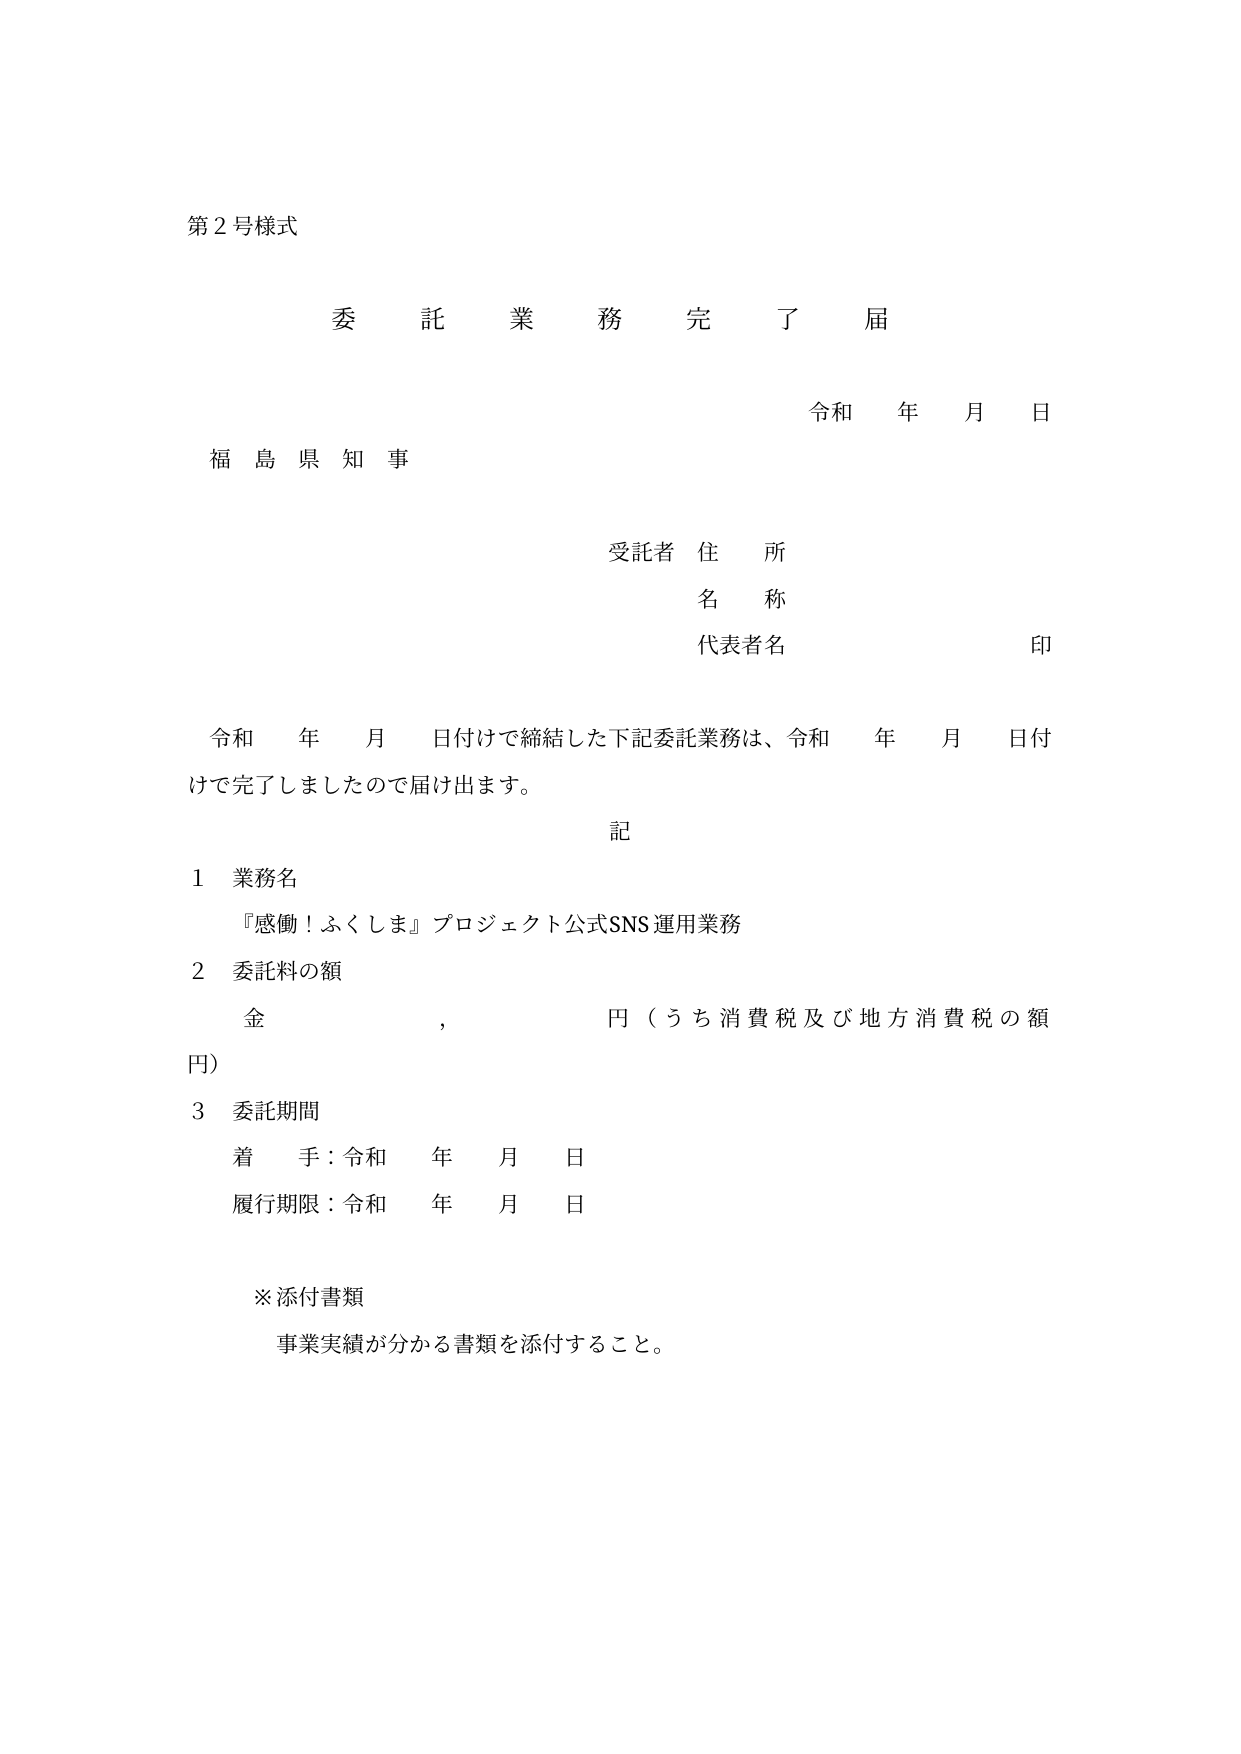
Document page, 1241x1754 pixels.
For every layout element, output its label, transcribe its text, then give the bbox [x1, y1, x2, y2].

text 『感働！ふくしま』プロジェクト公式SNS運用業務 [187, 900, 1053, 947]
text 履行期限：令和 年 月 日 [187, 1179, 1053, 1226]
text ※添付書類 [187, 1273, 1053, 1319]
text 福 島 県 知 事 [187, 434, 941, 481]
text 着 手：令和 年 月 日 [187, 1133, 1053, 1179]
text ３ 委託期間 [187, 1086, 1053, 1133]
text 令和 年 月 日 [187, 388, 1053, 434]
text 受託者 住 所 [187, 528, 1053, 574]
text 令和 年 月 日付けで締結した下記委託業務は、令和 年 月 日付けで完了しましたので届け出ます。 [187, 714, 1053, 807]
text 記 [187, 807, 1053, 854]
text 代表者名 印 [187, 621, 1053, 667]
text 委 託 業 務 完 了 届 [187, 295, 1053, 341]
text 金 ， 円（うち消費税及び地方消費税の額 円） [187, 993, 1053, 1086]
text １ 業務名 [187, 854, 1053, 900]
text 名 称 [187, 574, 1053, 621]
text 事業実績が分かる書類を添付すること。 [187, 1319, 1053, 1366]
text 第２号様式 [187, 202, 1053, 248]
text ２ 委託料の額 [187, 947, 1053, 993]
